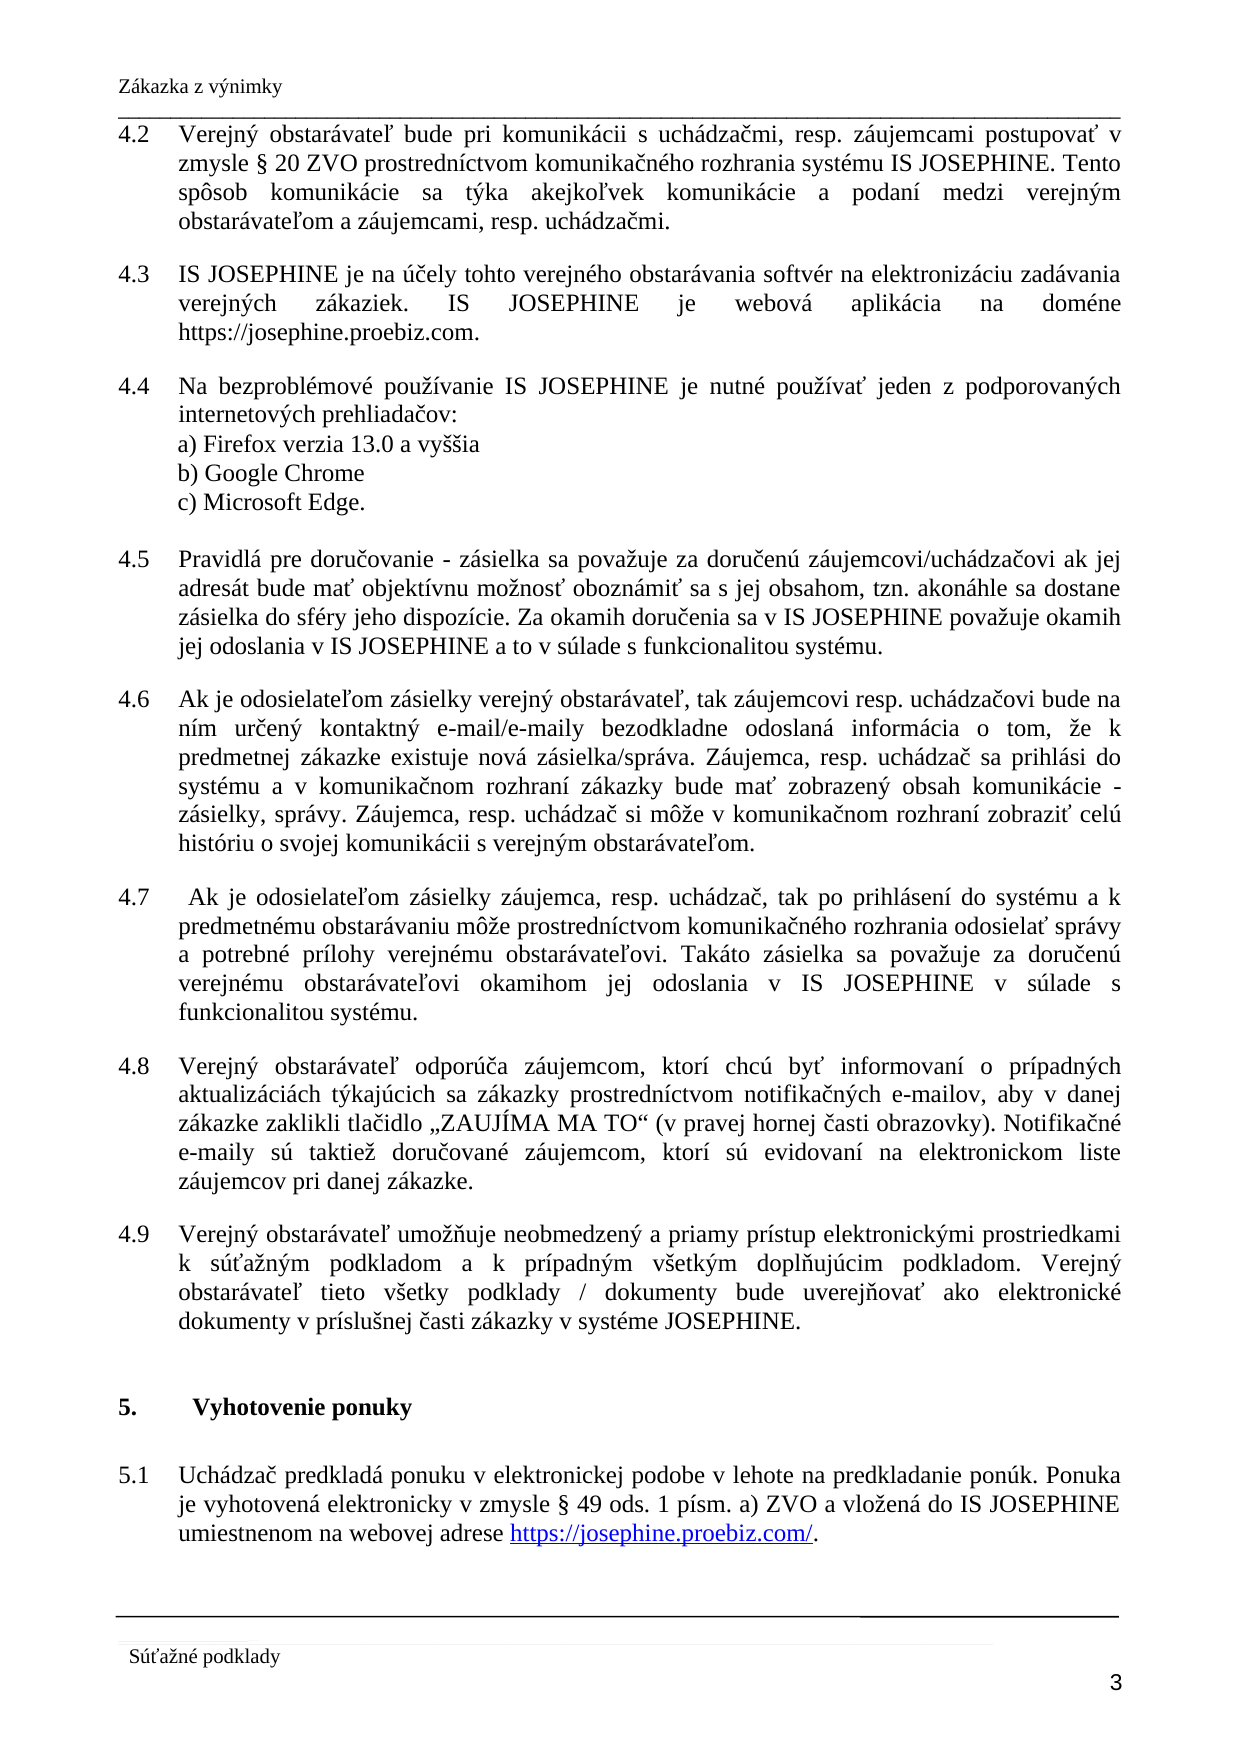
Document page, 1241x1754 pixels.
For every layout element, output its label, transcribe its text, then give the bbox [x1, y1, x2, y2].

list IS JOSEPHINE je na účely tohto verejného obstarávania softvér na elektronizáciu zadávania verejných zákaziek. IS JOSEPHINE je webová aplikácia na doméne https://josephine.proebiz.com. [118, 259, 1122, 346]
list c) Microsoft Edge. [177, 487, 1122, 516]
list Vyhotovenie ponuky [118, 1392, 1122, 1421]
list Pravidlá pre doručovanie - zásielka sa považuje za doručenú záujemcovi/uchádzačovi ak jej adresát bude mať objektívnu možnosť oboznámiť sa s jej obsahom, tzn. akonáhle sa dostane zásielka do sféry jeho dispozície. Za okamih doručenia sa v IS JOSEPHINE považuje okamih jej odoslania v IS JOSEPHINE a to v súlade s funkcionalitou systému. [118, 544, 1122, 659]
list Ak je odosielateľom zásielky verejný obstarávateľ, tak záujemcovi resp. uchádzačovi bude na ním určený kontaktný e-mail/e-maily bezodkladne odoslaná informácia o tom, že k predmetnej zákazke existuje nová zásielka/správa. Záujemca, resp. uchádzač sa prihlási do systému a v komunikačnom rozhraní zákazky bude mať zobrazený obsah komunikácie - zásielky, správy. Záujemca, resp. uchádzač si môže v komunikačnom rozhraní zobraziť celú históriu o svojej komunikácii s verejným obstarávateľom. [118, 684, 1122, 857]
list Verejný obstarávateľ bude pri komunikácii s uchádzačmi, resp. záujemcami postupovať v zmysle § 20 ZVO prostredníctvom komunikačného rozhrania systému IS JOSEPHINE. Tento spôsob komunikácie sa týka akejkoľvek komunikácie a podaní medzi verejným obstarávateľom a záujemcami, resp. uchádzačmi. [118, 119, 1122, 234]
list Verejný obstarávateľ umožňuje neobmedzený a priamy prístup elektronickými prostriedkami k súťažným podkladom a k prípadným všetkým doplňujúcim podkladom. Verejný obstarávateľ tieto všetky podklady / dokumenty bude uverejňovať ako elektronické dokumenty v príslušnej časti zákazky v systéme JOSEPHINE. [118, 1219, 1122, 1334]
list Uchádzač predkladá ponuku v elektronickej podobe v lehote na predkladanie ponúk. Ponuka je vyhotovená elektronicky v zmysle § 49 ods. 1 písm. a) ZVO a vložená do IS JOSEPHINE umiestnenom na webovej adrese https://josephine.proebiz.com/. [118, 1460, 1122, 1546]
list Na bezproblémové používanie IS JOSEPHINE je nutné používať jeden z podporovaných internetových prehliadačov: [118, 371, 1122, 428]
list Ak je odosielateľom zásielky záujemca, resp. uchádzač, tak po prihlásení do systému a k predmetnému obstarávaniu môže prostredníctvom komunikačného rozhrania odosielať správy a potrebné prílohy verejnému obstarávateľovi. Takáto zásielka sa považuje za doručenú verejnému obstarávateľovi okamihom jej odoslania v IS JOSEPHINE v súlade s funkcionalitou systému. [118, 882, 1122, 1026]
list Verejný obstarávateľ odporúča záujemcom, ktorí chcú byť informovaní o prípadných aktualizáciách týkajúcich sa zákazky prostredníctvom notifikačných e-mailov, aby v danej zákazke zaklikli tlačidlo „ZAUJÍMA MA TO“ (v pravej hornej časti obrazovky). Notifikačné e-maily sú taktiež doručované záujemcom, ktorí sú evidovaní na elektronickom liste záujemcov pri danej zákazke. [118, 1051, 1122, 1194]
list a) Firefox verzia 13.0 a vyššia [177, 429, 1122, 458]
list b) Google Chrome [177, 458, 1122, 487]
